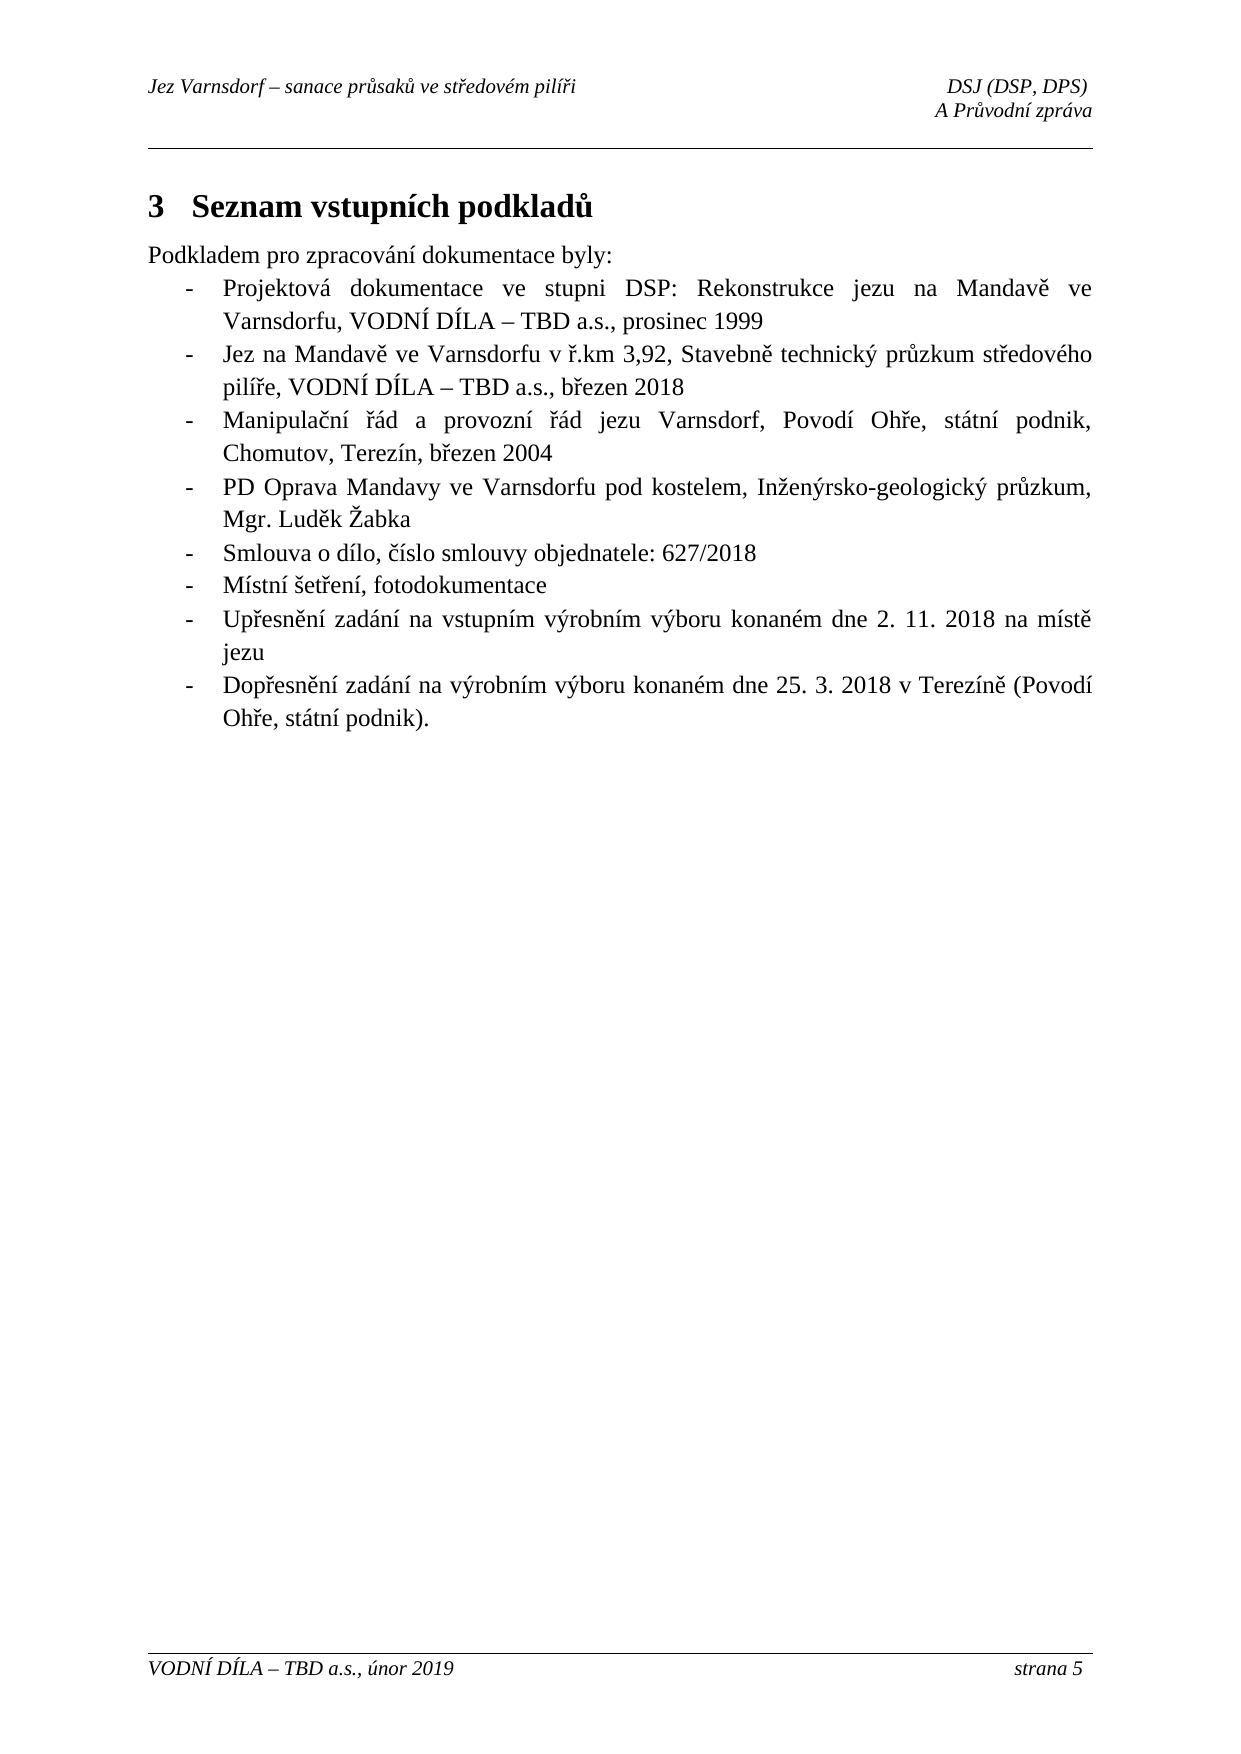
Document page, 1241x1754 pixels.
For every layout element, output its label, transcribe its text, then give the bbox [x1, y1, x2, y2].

text Podkladem pro zpracování dokumentace byly: [148, 240, 1093, 269]
list Jez na Mandavě ve Varnsdorfu v ř.km 3,92, Stavebně technický průzkum středového pilíře, VODNÍ DÍLA – TBD a.s., březen 2018 [185, 339, 1093, 401]
list Smlouva o dílo, číslo smlouvy objednatele: 627/2018 [185, 538, 1093, 566]
list Místní šetření, fotodokumentace [185, 571, 1093, 599]
subtitle 3 Seznam vstupních podkladů [148, 187, 1093, 225]
list Manipulační řád a provozní řád jezu Varnsdorf, Povodí Ohře, státní podnik, Chomutov, Terezín, březen 2004 [185, 406, 1093, 467]
list PD Oprava Mandavy ve Varnsdorfu pod kostelem, Inženýrsko-geologický průzkum, Mgr. Luděk Žabka [185, 472, 1093, 533]
list Projektová dokumentace ve stupni DSP: Rekonstrukce jezu na Mandavě ve Varnsdorfu, VODNÍ DÍLA – TBD a.s., prosinec 1999 [185, 273, 1093, 335]
list Dopřesnění zadání na výrobním výboru konaném dne 25. 3. 2018 v Terezíně (Povodí Ohře, státní podnik). [185, 670, 1093, 731]
list Upřesnění zadání na vstupním výrobním výboru konaném dne 2. 11. 2018 na místě jezu [185, 604, 1093, 665]
